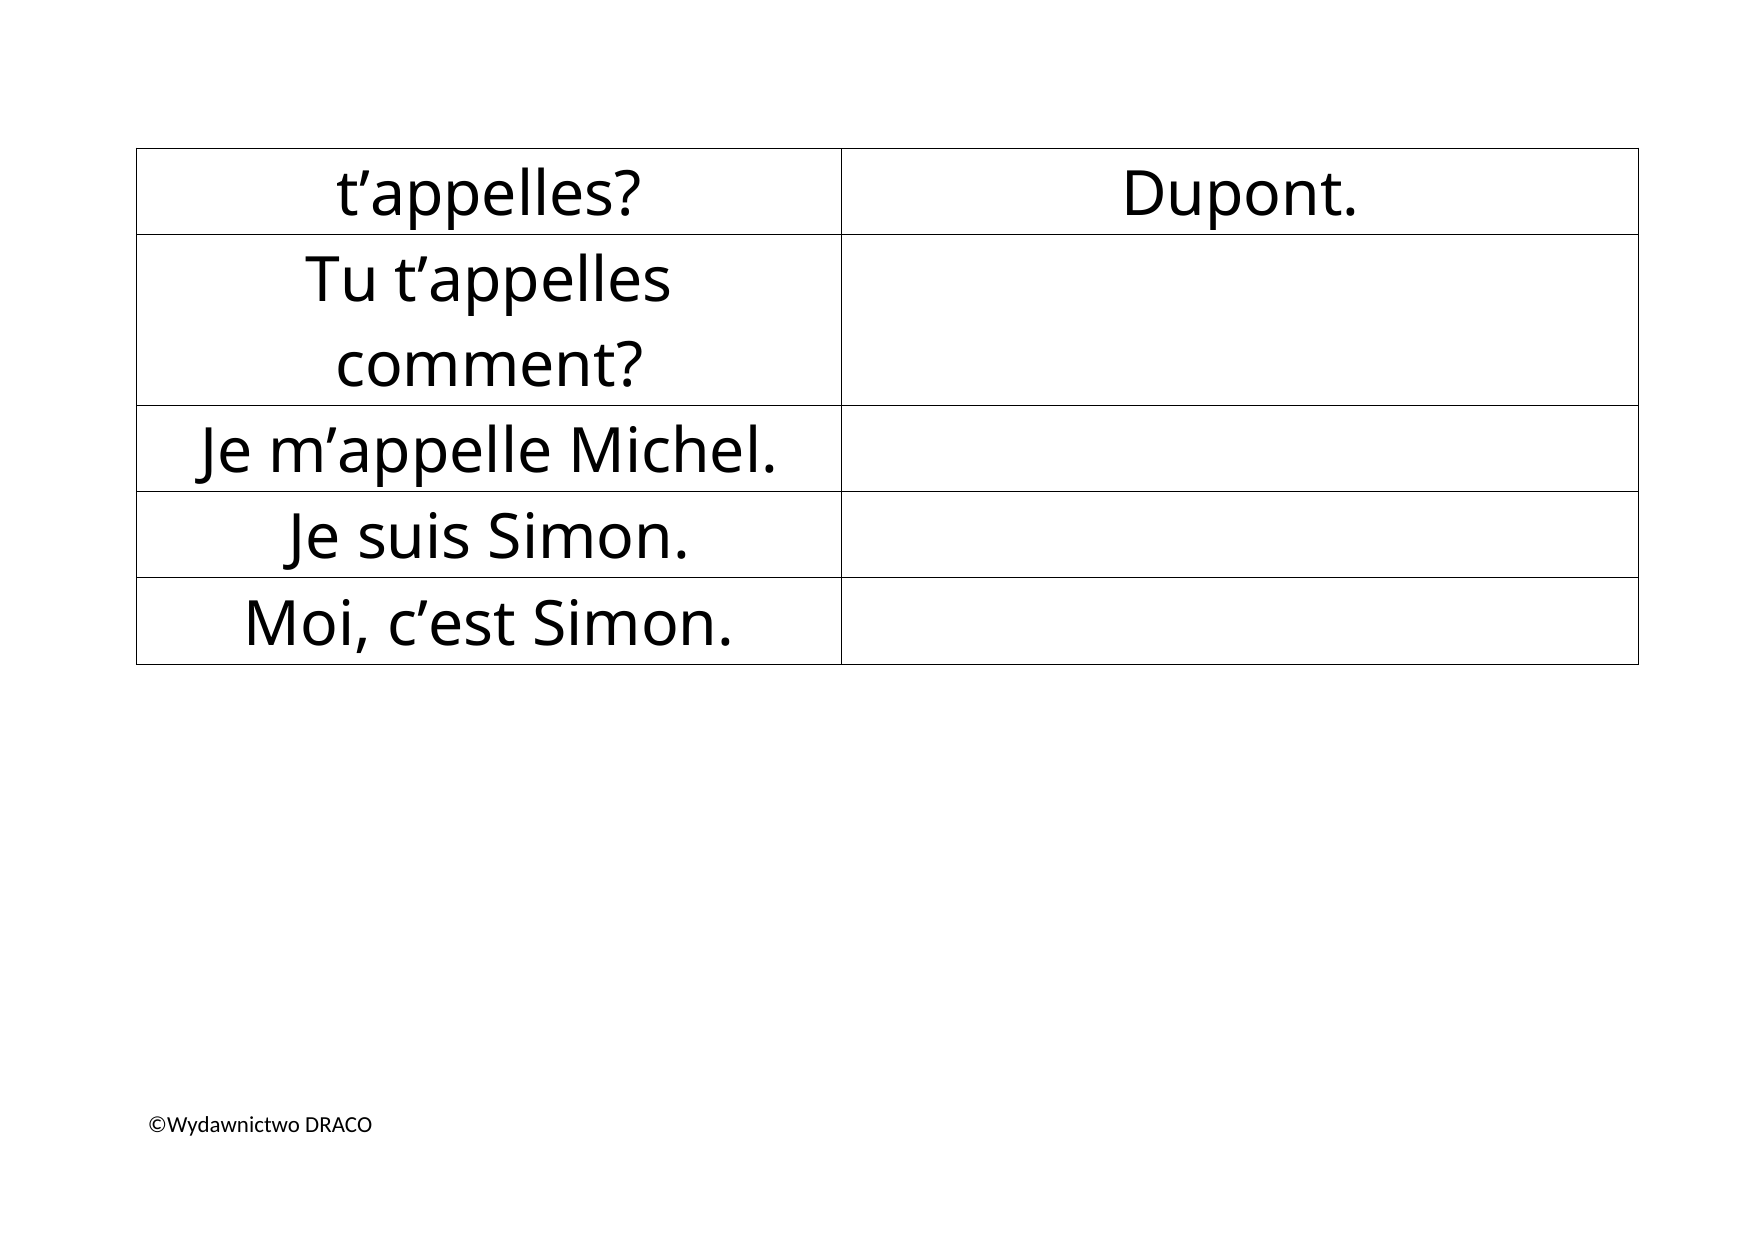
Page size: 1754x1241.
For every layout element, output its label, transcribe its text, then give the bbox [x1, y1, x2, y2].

table_cell [842, 578, 1638, 663]
table_cell Moi, c’est Simon. [137, 578, 841, 663]
table_cell Je suis Simon. [137, 492, 841, 577]
table_cell Je m’appelle Michel. [137, 406, 841, 491]
table_cell [842, 492, 1638, 577]
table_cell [842, 149, 1638, 234]
table_cell Tu t’appelles comment? [137, 235, 841, 405]
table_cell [137, 149, 841, 234]
table_cell [842, 406, 1638, 491]
table_cell [842, 235, 1638, 405]
